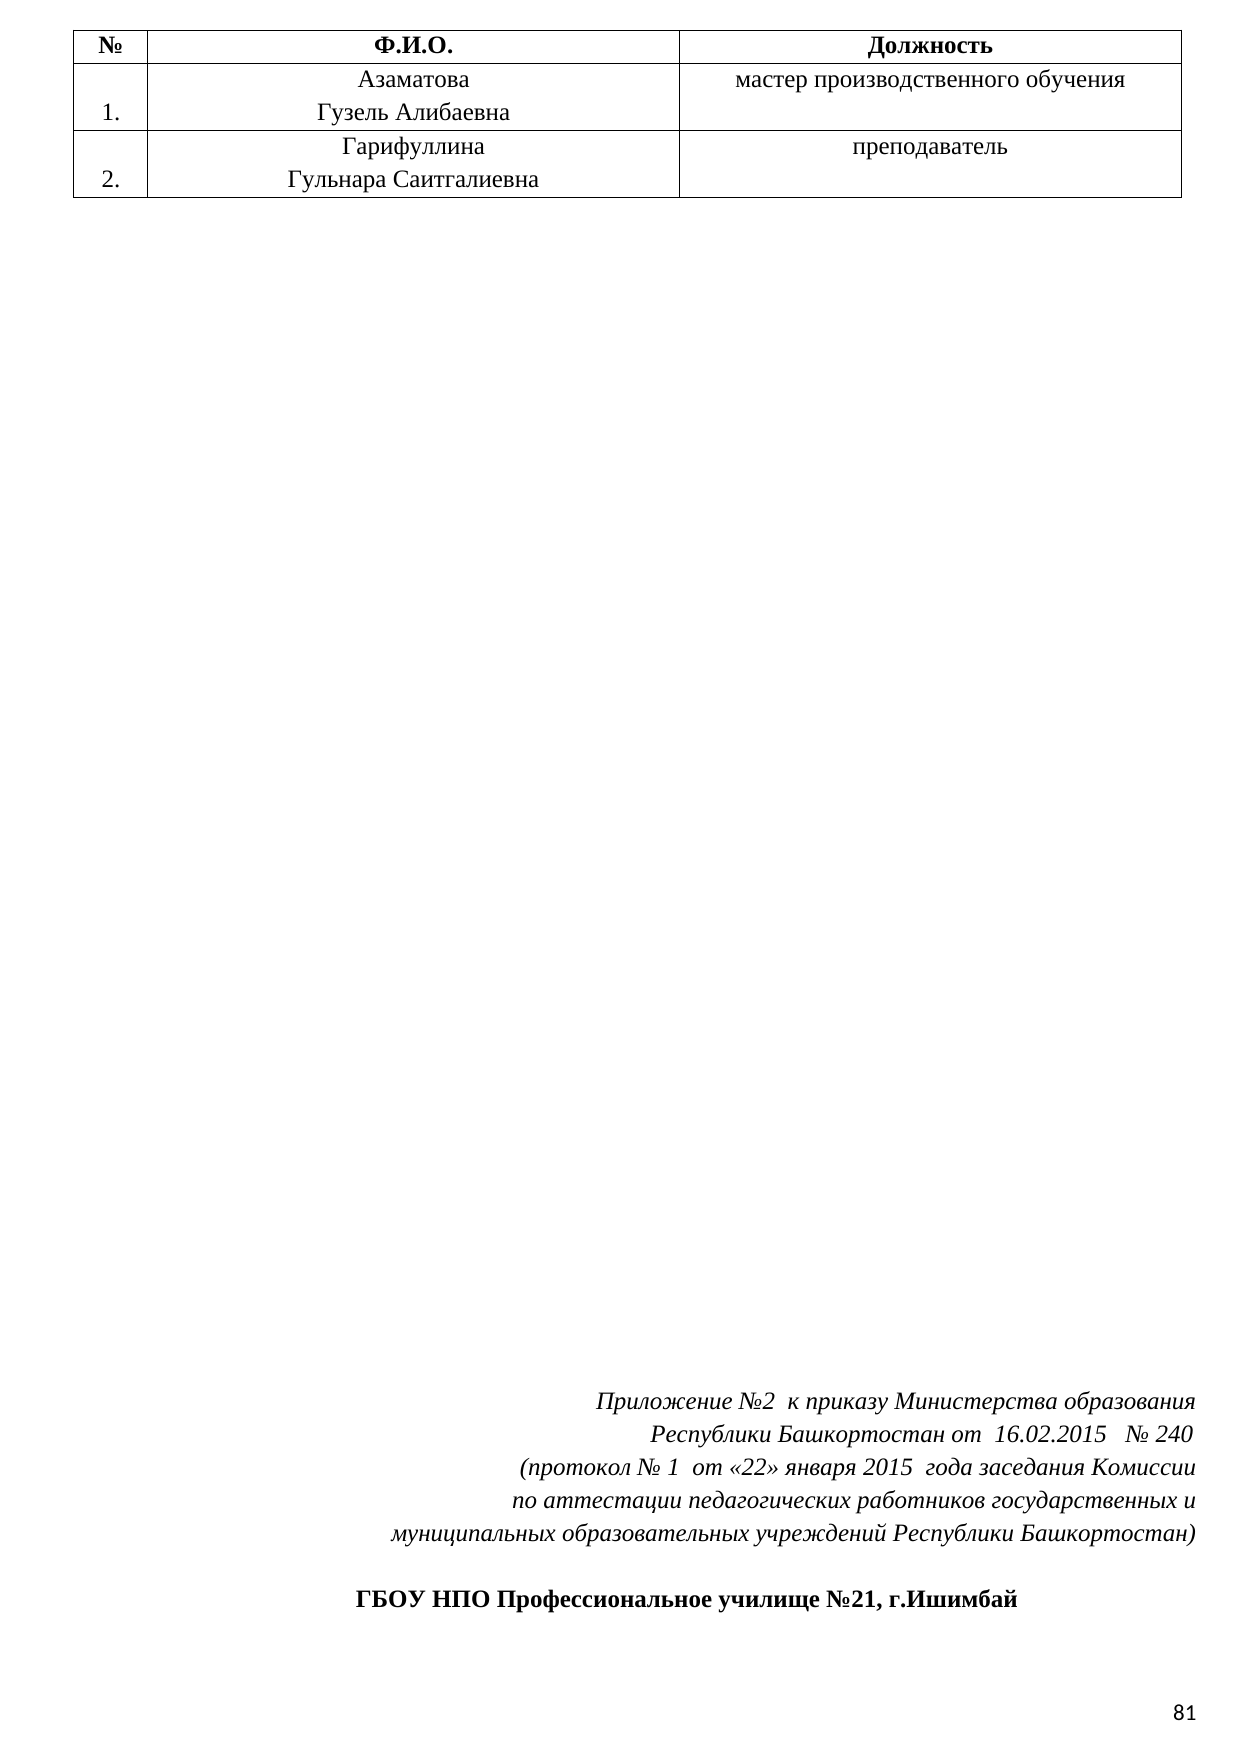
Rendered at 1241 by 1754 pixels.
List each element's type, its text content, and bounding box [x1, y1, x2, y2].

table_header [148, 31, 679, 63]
text муниципальных образовательных учреждений Республики Башкортостан) [177, 1518, 1196, 1547]
text по аттестации педагогических работников государственных и [177, 1485, 1196, 1514]
text ГБОУ НПО Профессиональное училище №21, г.Ишимбай [177, 1584, 1196, 1613]
text Приложение №2 к приказу Министерства образования [177, 1386, 1196, 1415]
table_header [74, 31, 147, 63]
text Республики Башкортостан от 16.02.2015 № 240 [177, 1419, 1196, 1448]
text (протокол № 1 от «22» января 2015 года заседания Комиссии [177, 1452, 1196, 1481]
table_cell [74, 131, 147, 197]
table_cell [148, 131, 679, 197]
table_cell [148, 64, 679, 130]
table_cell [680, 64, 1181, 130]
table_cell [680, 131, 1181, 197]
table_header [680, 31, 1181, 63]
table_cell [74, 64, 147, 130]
